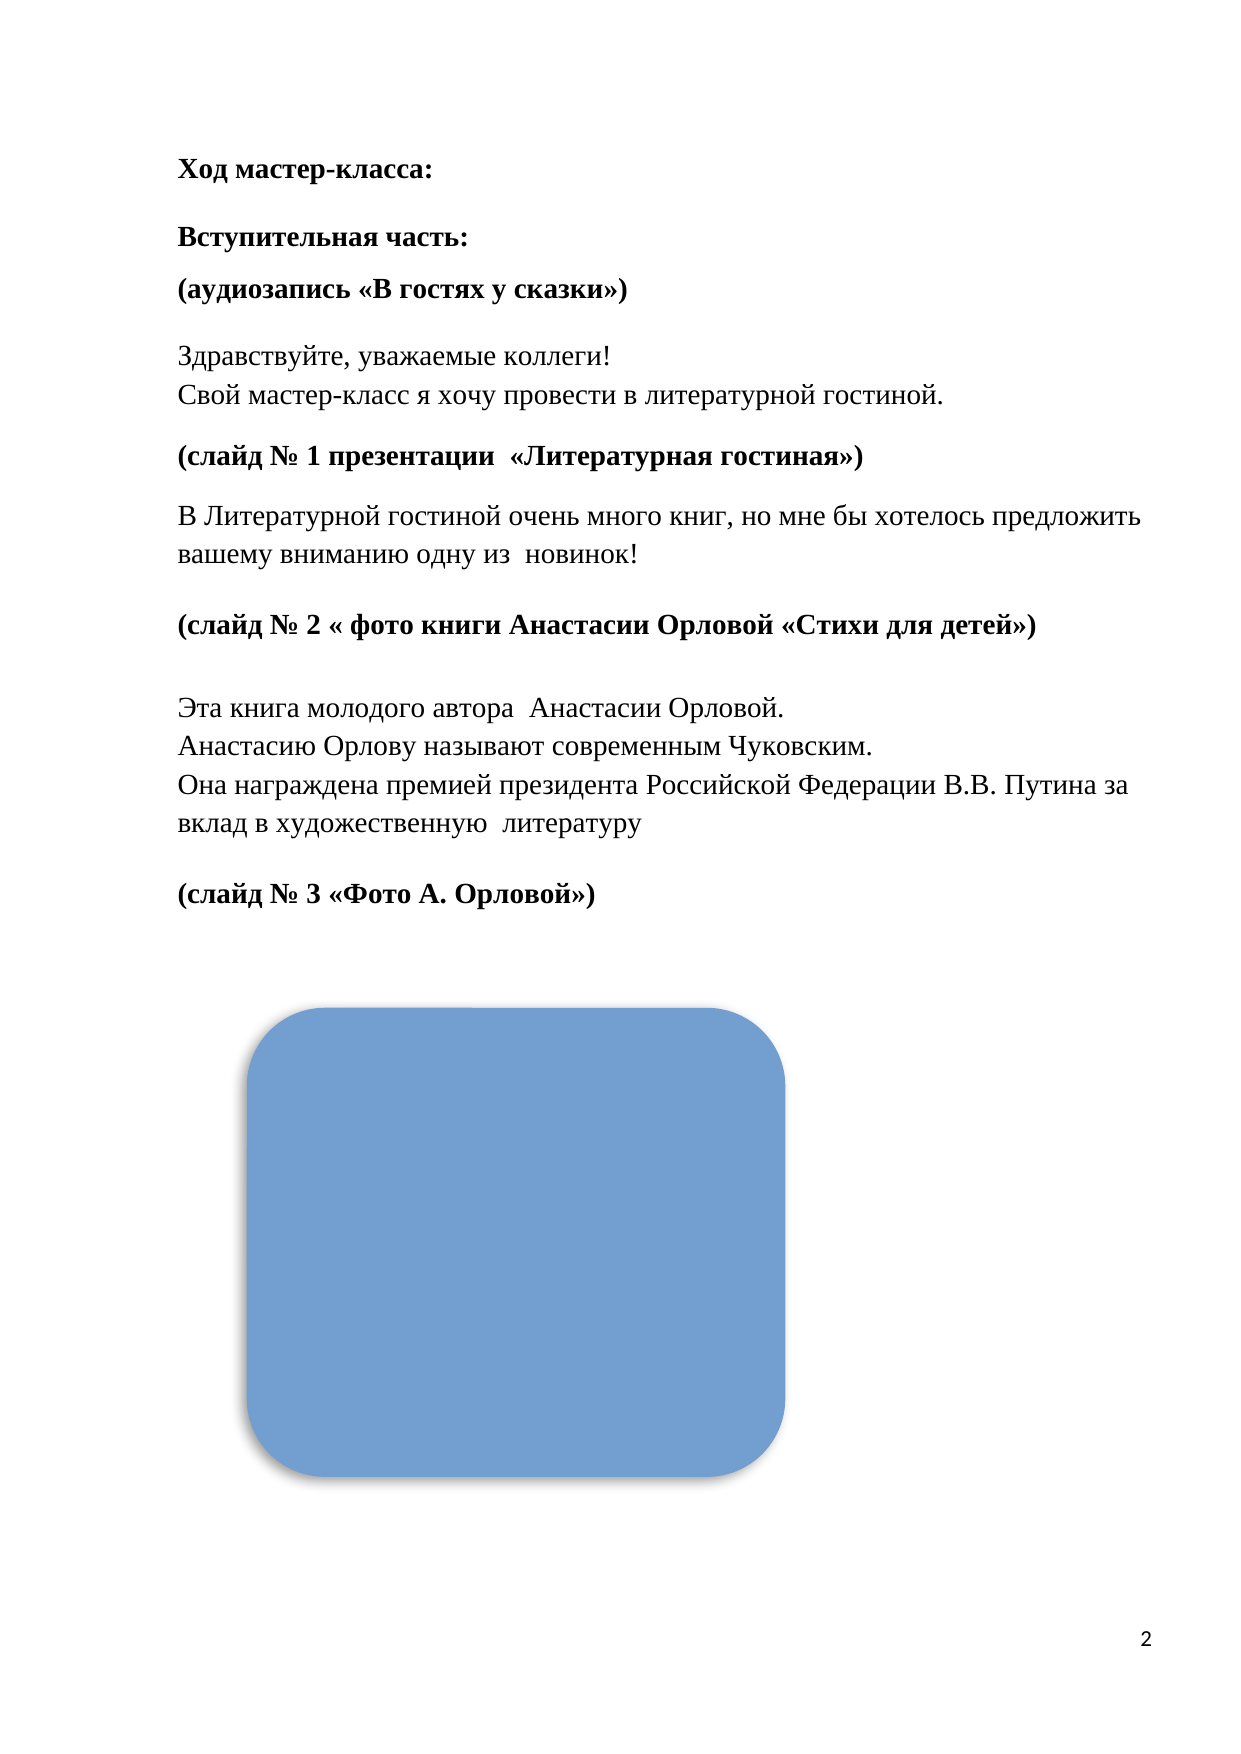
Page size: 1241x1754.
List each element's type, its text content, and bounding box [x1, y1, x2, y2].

text (слайд № 1 презентации «Литературная гостиная») [177, 438, 1152, 471]
text (слайд № 3 «Фото А. Орловой») [177, 876, 1152, 910]
text Ход мастер-класса: [177, 152, 1152, 185]
text Анастасию Орлову называют современным Чуковским. [177, 728, 1152, 762]
text Свой мастер-класс я хочу провести в литературной гостиной. [177, 377, 1152, 411]
text В Литературной гостиной очень много книг, но мне бы хотелось предложить вашему вниманию одну из новинок! [177, 498, 1152, 570]
text Эта книга молодого автора Анастасии Орловой. [177, 690, 1152, 723]
text (аудиозапись «В гостях у сказки») [177, 271, 1152, 305]
text (слайд № 2 « фото книги Анастасии Орловой «Стихи для детей») [177, 607, 1152, 641]
text Вступительная часть: [177, 219, 1152, 252]
text Здравствуйте, уважаемые коллеги! [177, 338, 1152, 372]
text Она награждена премией президента Российской Федерации В.В. Путина за вклад в художественную литературу [177, 767, 1152, 839]
